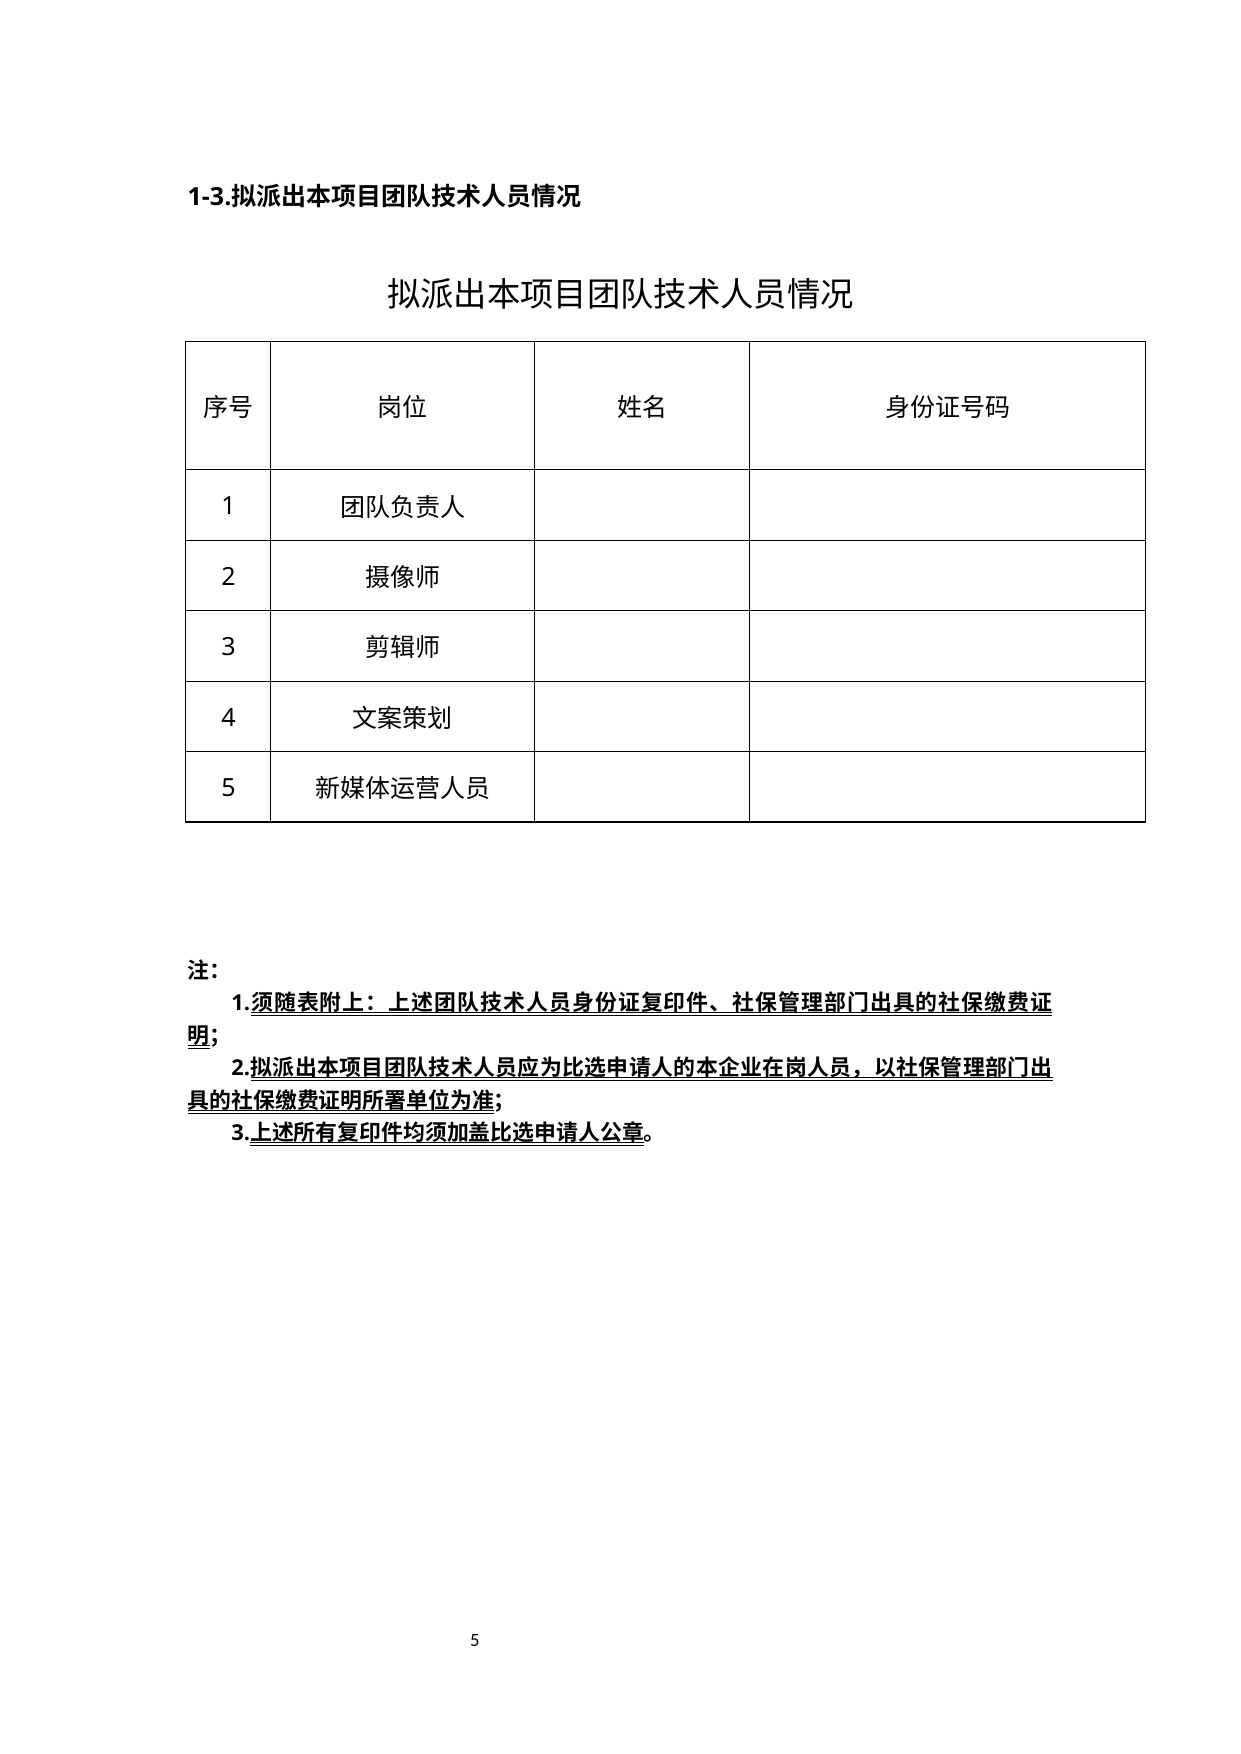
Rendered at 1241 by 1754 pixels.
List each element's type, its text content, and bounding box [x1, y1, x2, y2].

table_cell [535, 541, 749, 610]
table_cell [750, 752, 1145, 821]
table_cell [750, 682, 1145, 751]
table_cell [750, 470, 1145, 540]
table_cell [535, 470, 749, 540]
table_cell 团队负责人 [271, 470, 534, 540]
table_cell 剪辑师 [271, 611, 534, 681]
table_cell 4 [186, 682, 270, 751]
table_cell [750, 611, 1145, 681]
table_header 姓名 [535, 342, 749, 469]
list 注： [187, 952, 1053, 985]
text 1.须随表附上：上述团队技术人员身份证复印件、社保管理部门出具的社保缴费证明； [187, 985, 1053, 1050]
table_cell 新媒体运营人员 [271, 752, 534, 821]
table_cell 3 [186, 611, 270, 681]
table_header 身份证号码 [750, 342, 1145, 469]
table_cell [535, 752, 749, 821]
table_cell [535, 682, 749, 751]
table_cell [535, 611, 749, 681]
table_cell 文案策划 [271, 682, 534, 751]
text 2.拟派出本项目团队技术人员应为比选申请人的本企业在岗人员，以社保管理部门出具的社保缴费证明所署单位为准； [187, 1050, 1053, 1115]
table_cell 5 [186, 752, 270, 821]
table_header 岗位 [271, 342, 534, 469]
text 1-3.拟派出本项目团队技术人员情况 [187, 162, 1053, 227]
table_header 序号 [186, 342, 270, 469]
text 3.上述所有复印件均须加盖比选申请人公章。 [187, 1115, 1053, 1147]
table_cell 1 [186, 470, 270, 540]
table_cell 摄像师 [271, 541, 534, 610]
text 拟派出本项目团队技术人员情况 [187, 259, 1053, 324]
table_cell 2 [186, 541, 270, 610]
table_cell [750, 541, 1145, 610]
